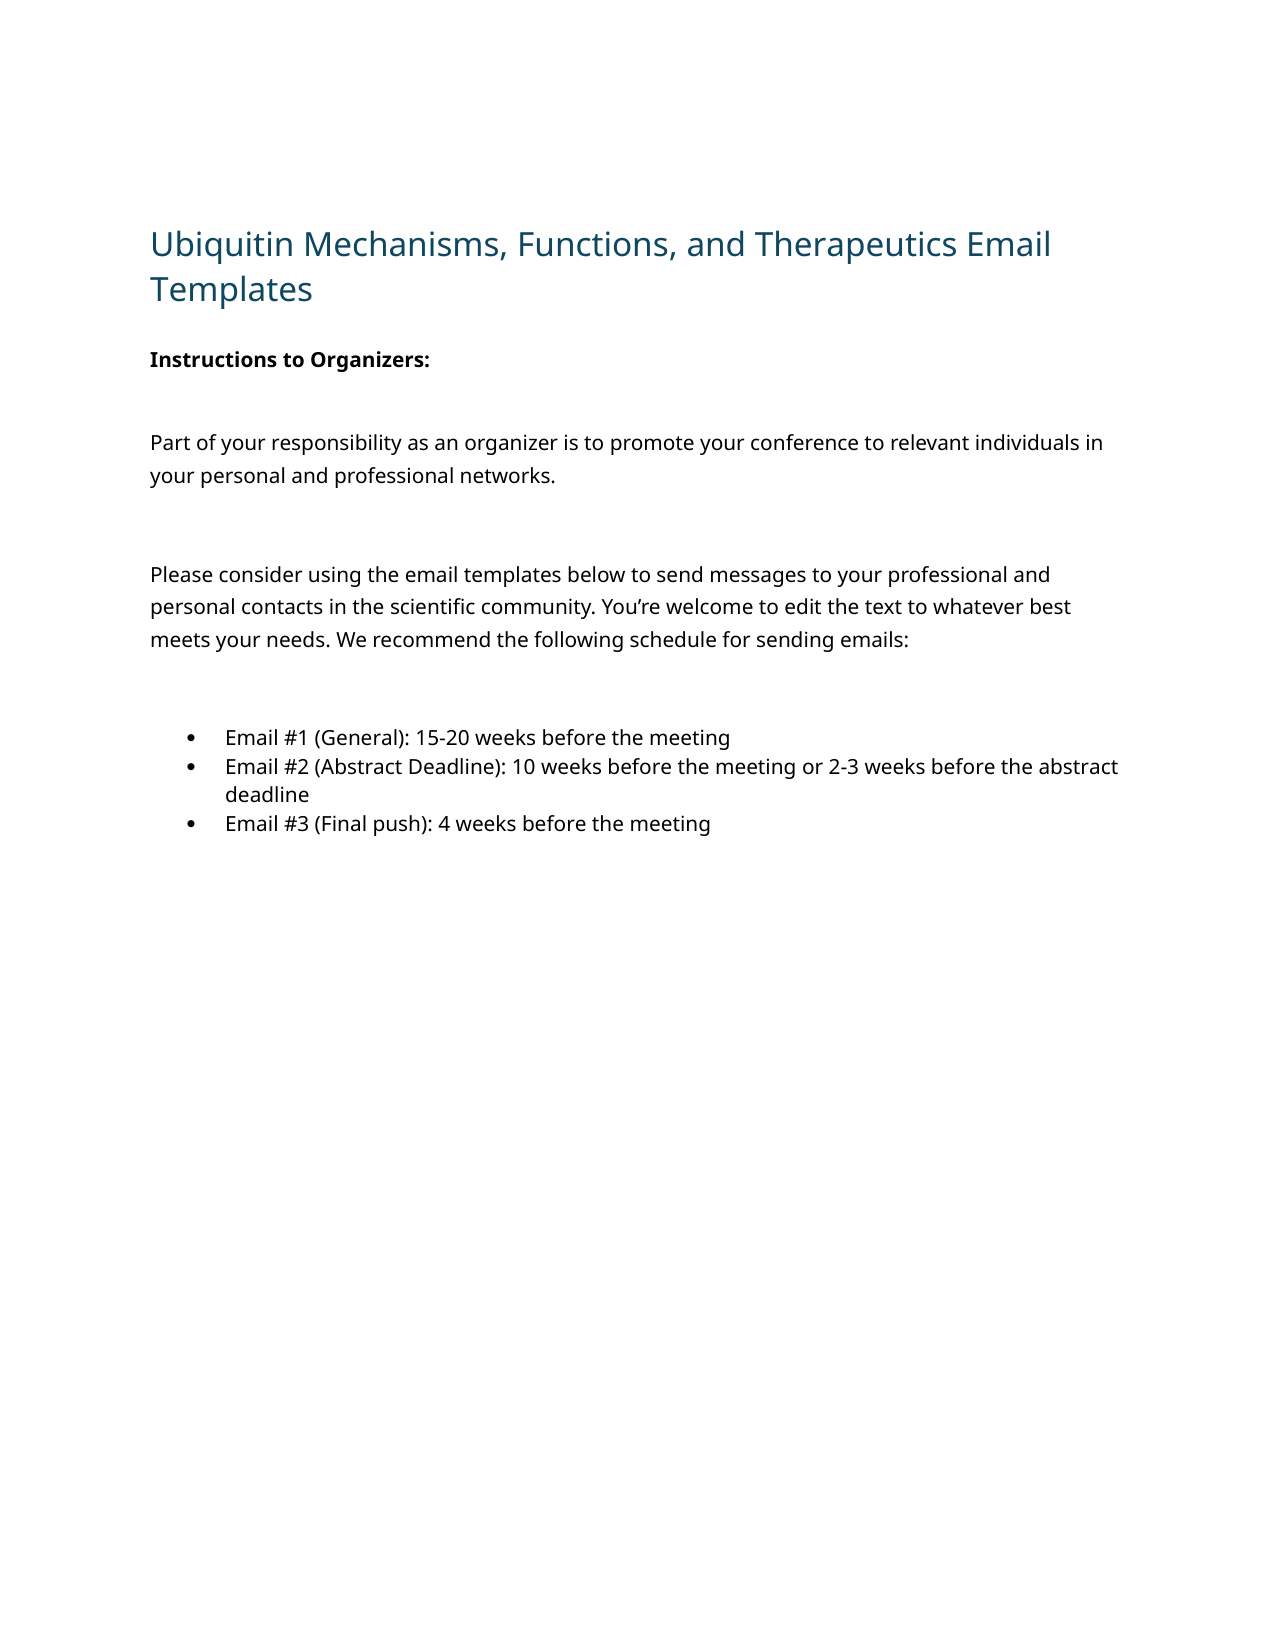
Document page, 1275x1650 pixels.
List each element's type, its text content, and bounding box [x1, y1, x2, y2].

list Email #2 (Abstract Deadline): 10 weeks before the meeting or 2-3 weeks before the abstract deadline [187, 752, 1125, 809]
list Email #3 (Final push): 4 weeks before the meeting [187, 809, 1125, 837]
text Instructions to Organizers: [150, 345, 1125, 374]
text Part of your responsibility as an organizer is to promote your conference to relevant individuals in your personal and professional networks. [150, 428, 1125, 489]
text Please consider using the email templates below to send messages to your professional and personal contacts in the scientific community. You’re welcome to edit the text to whatever best meets your needs. We recommend the following schedule for sending emails: [150, 560, 1125, 653]
list Email #1 (General): 15-20 weeks before the meeting [187, 723, 1125, 752]
subtitle Ubiquitin Mechanisms, Functions, and Therapeutics Email Templates [150, 220, 1125, 311]
